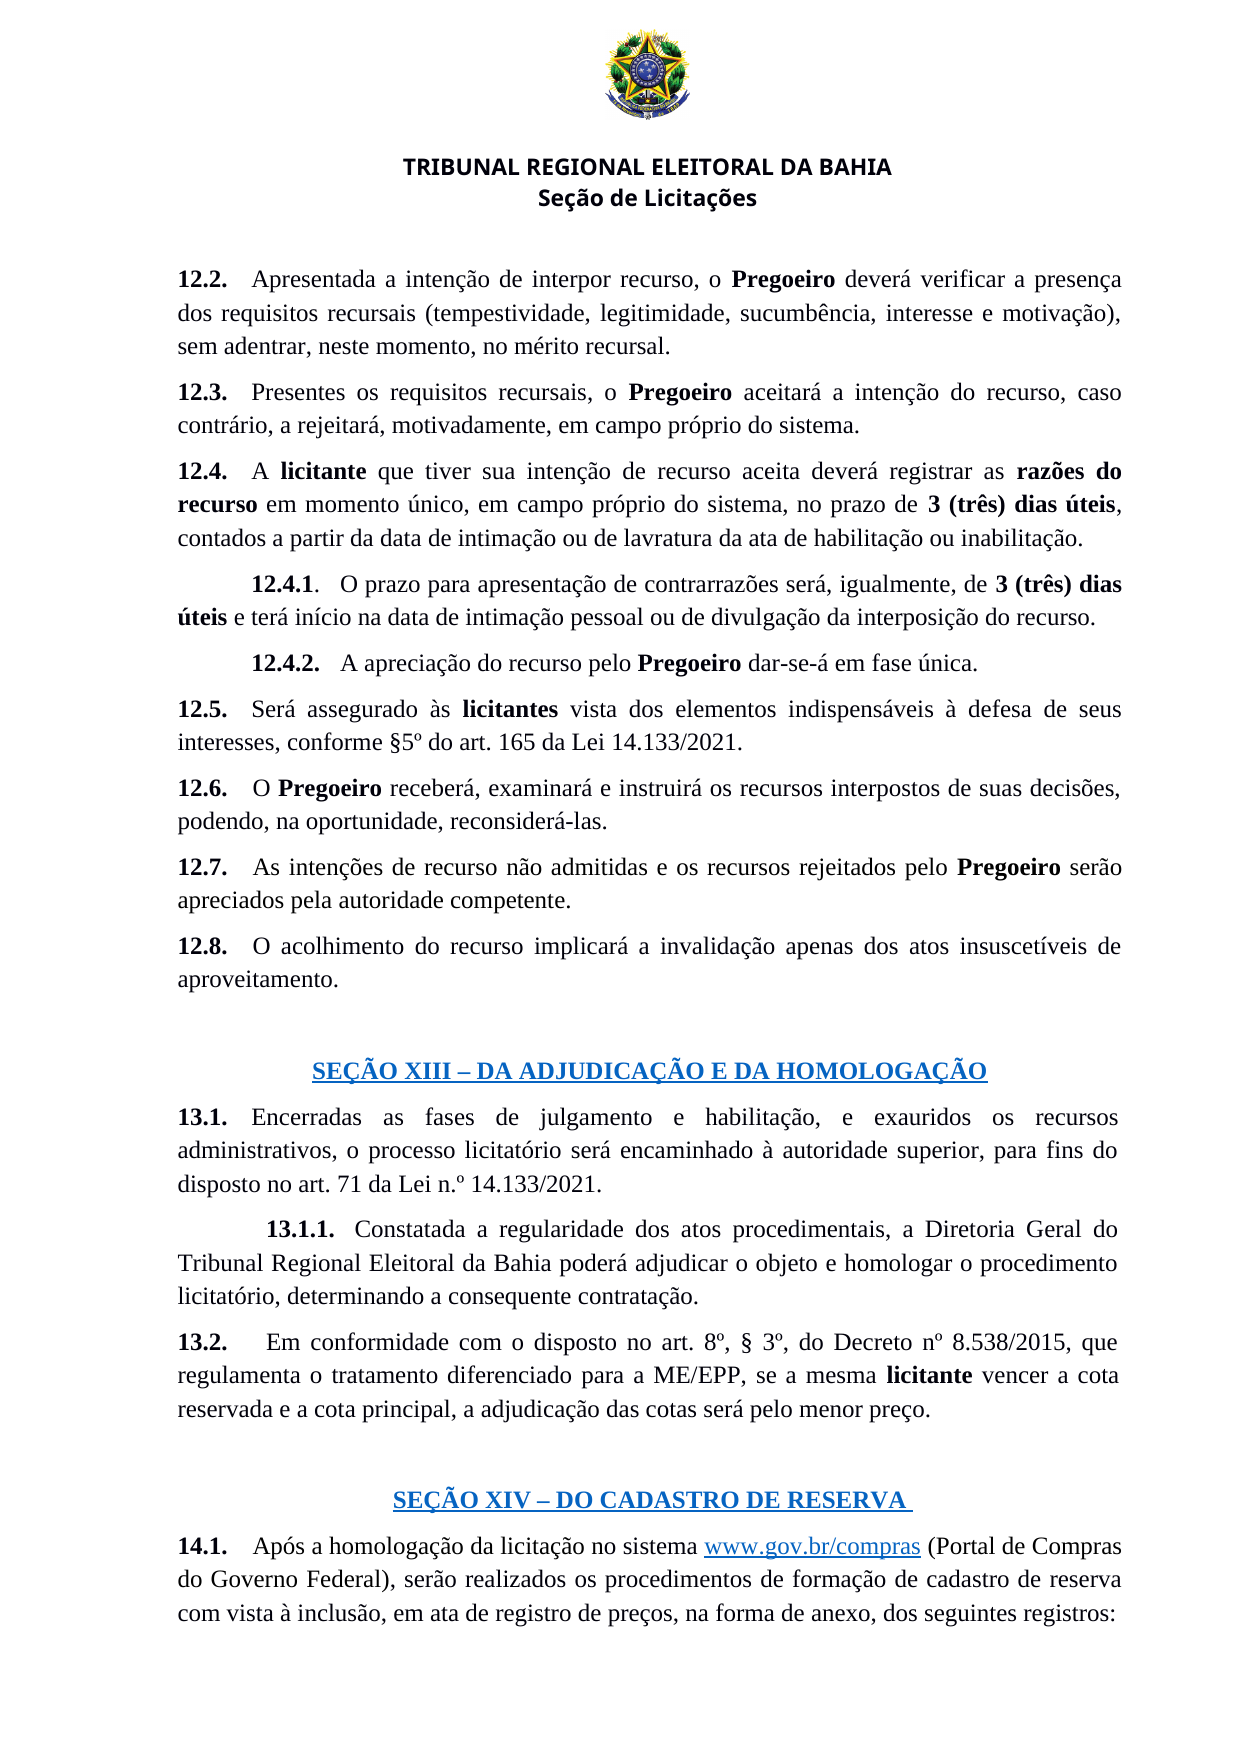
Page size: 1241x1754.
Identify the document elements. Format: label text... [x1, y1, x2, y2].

text 14.1. Após a homologação da licitação no sistema www.gov.br/compras (Portal de Compras do Governo Federal), serão realizados os procedimentos de formação de cadastro de reserva com vista à inclusão, em ata de registro de preços, na forma de anexo, dos seguintes registros: [177, 1528, 1122, 1628]
text 13.2. Em conformidade com o disposto no art. 8º, § 3º, do Decreto nº 8.538/2015, que regulamenta o tratamento diferenciado para a ME/EPP, se a mesma licitante vencer a cota reservada e a cota principal, a adjudicação das cotas será pelo menor preço. [177, 1324, 1119, 1424]
text SEÇÃO XIII – DA ADJUDICAÇÃO E DA HOMOLOGAÇÃO [177, 1053, 1122, 1086]
text 12.4. A licitante que tiver sua intenção de recurso aceita deverá registrar as razões do recurso em momento único, em campo próprio do sistema, no prazo de 3 (três) dias úteis, contados a partir da data de intimação ou de lavratura da ata de habilitação ou inabilitação. [177, 453, 1122, 553]
text 12.5. Será assegurado às licitantes vista dos elementos indispensáveis à defesa de seus interesses, conforme §5º do art. 165 da Lei 14.133/2021. [177, 690, 1122, 757]
text 12.7. As intenções de recurso não admitidas e os recursos rejeitados pelo Pregoeiro serão apreciados pela autoridade competente. [177, 849, 1122, 915]
text 13.1. Encerradas as fases de julgamento e habilitação, e exauridos os recursos administrativos, o processo licitatório será encaminhado à autoridade superior, para fins do disposto no art. 71 da Lei n.º 14.133/2021. [177, 1099, 1119, 1199]
text 12.4.1. O prazo para apresentação de contrarrazões será, igualmente, de 3 (três) dias úteis e terá início na data de intimação pessoal ou de divulgação da interposição do recurso. [177, 565, 1122, 632]
text 12.8. O acolhimento do recurso implicará a invalidação apenas dos atos insuscetíveis de aproveitamento. [177, 928, 1122, 994]
text 13.1.1. Constatada a regularidade dos atos procedimentais, a Diretoria Geral do Tribunal Regional Eleitoral da Bahia poderá adjudicar o objeto e homologar o procedimento licitatório, determinando a consequente contratação. [177, 1211, 1119, 1311]
text 12.3. Presentes os requisitos recursais, o Pregoeiro aceitará a intenção do recurso, caso contrário, a rejeitará, motivadamente, em campo próprio do sistema. [177, 374, 1122, 440]
text SEÇÃO XIV – DO CADASTRO DE RESERVA [177, 1482, 1122, 1515]
text 12.6. O Pregoeiro receberá, examinará e instruirá os recursos interpostos de suas decisões, podendo, na oportunidade, reconsiderá-las. [177, 769, 1122, 836]
text 12.2. Apresentada a intenção de interpor recurso, o Pregoeiro deverá verificar a presença dos requisitos recursais (tempestividade, legitimidade, sucumbência, interesse e motivação), sem adentrar, neste momento, no mérito recursal. [177, 261, 1122, 361]
text 12.4.2. A apreciação do recurso pelo Pregoeiro dar-se-á em fase única. [177, 644, 1122, 678]
